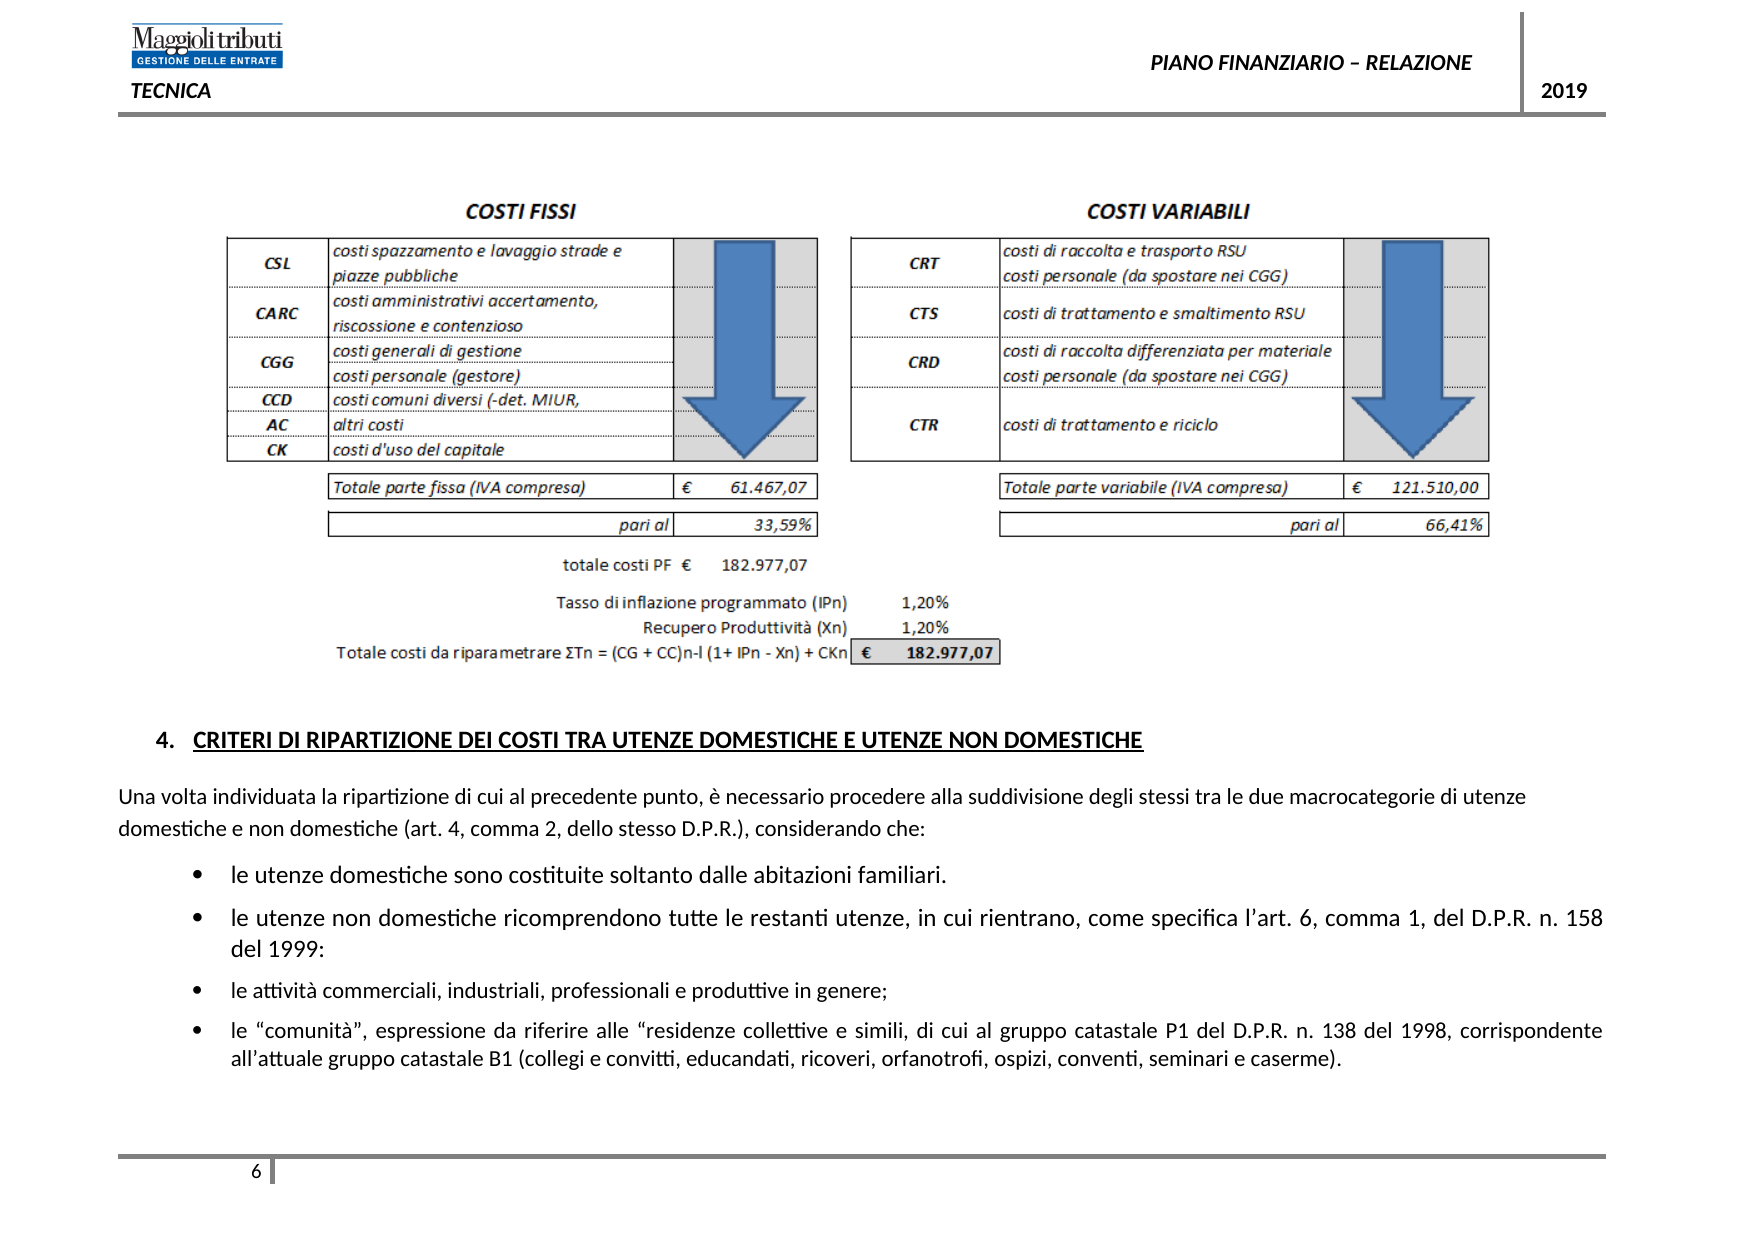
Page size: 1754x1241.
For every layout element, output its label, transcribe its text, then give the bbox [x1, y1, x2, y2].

list CRITERI DI RIPARTIZIONE DEI COSTI TRA UTENZE DOMESTICHE E UTENZE NON DOMESTICHE [156, 724, 1606, 755]
list le utenze non domestiche ricomprendono tutte le restanti utenze, in cui rientrano, come specifica l’art. 6, comma 1, del D.P.R. n. 158 del 1999: [193, 902, 1606, 963]
list le utenze domestiche sono costituite soltanto dalle abitazioni familiari. [193, 859, 1606, 890]
text Una volta individuata la ripartizione di cui al precedente punto, è necessario procedere alla suddivisione degli stessi tra le due macrocategorie di utenze domestiche e non domestiche (art. 4, comma 2, dello stesso D.P.R.), considerando che: [118, 782, 1606, 843]
list le attività commerciali, industriali, professionali e produttive in genere; [193, 976, 1606, 1004]
picture [130, 19, 284, 71]
picture [223, 189, 1502, 676]
list le “comunità”, espressione da riferire alle “residenze collettive e simili, di cui al gruppo catastale P1 del D.P.R. n. 138 del 1998, corrispondente all’attuale gruppo catastale B1 (collegi e convitti, educandati, ricoveri, orfanotrofi, ospizi, conventi, seminari e caserme). [193, 1016, 1606, 1072]
